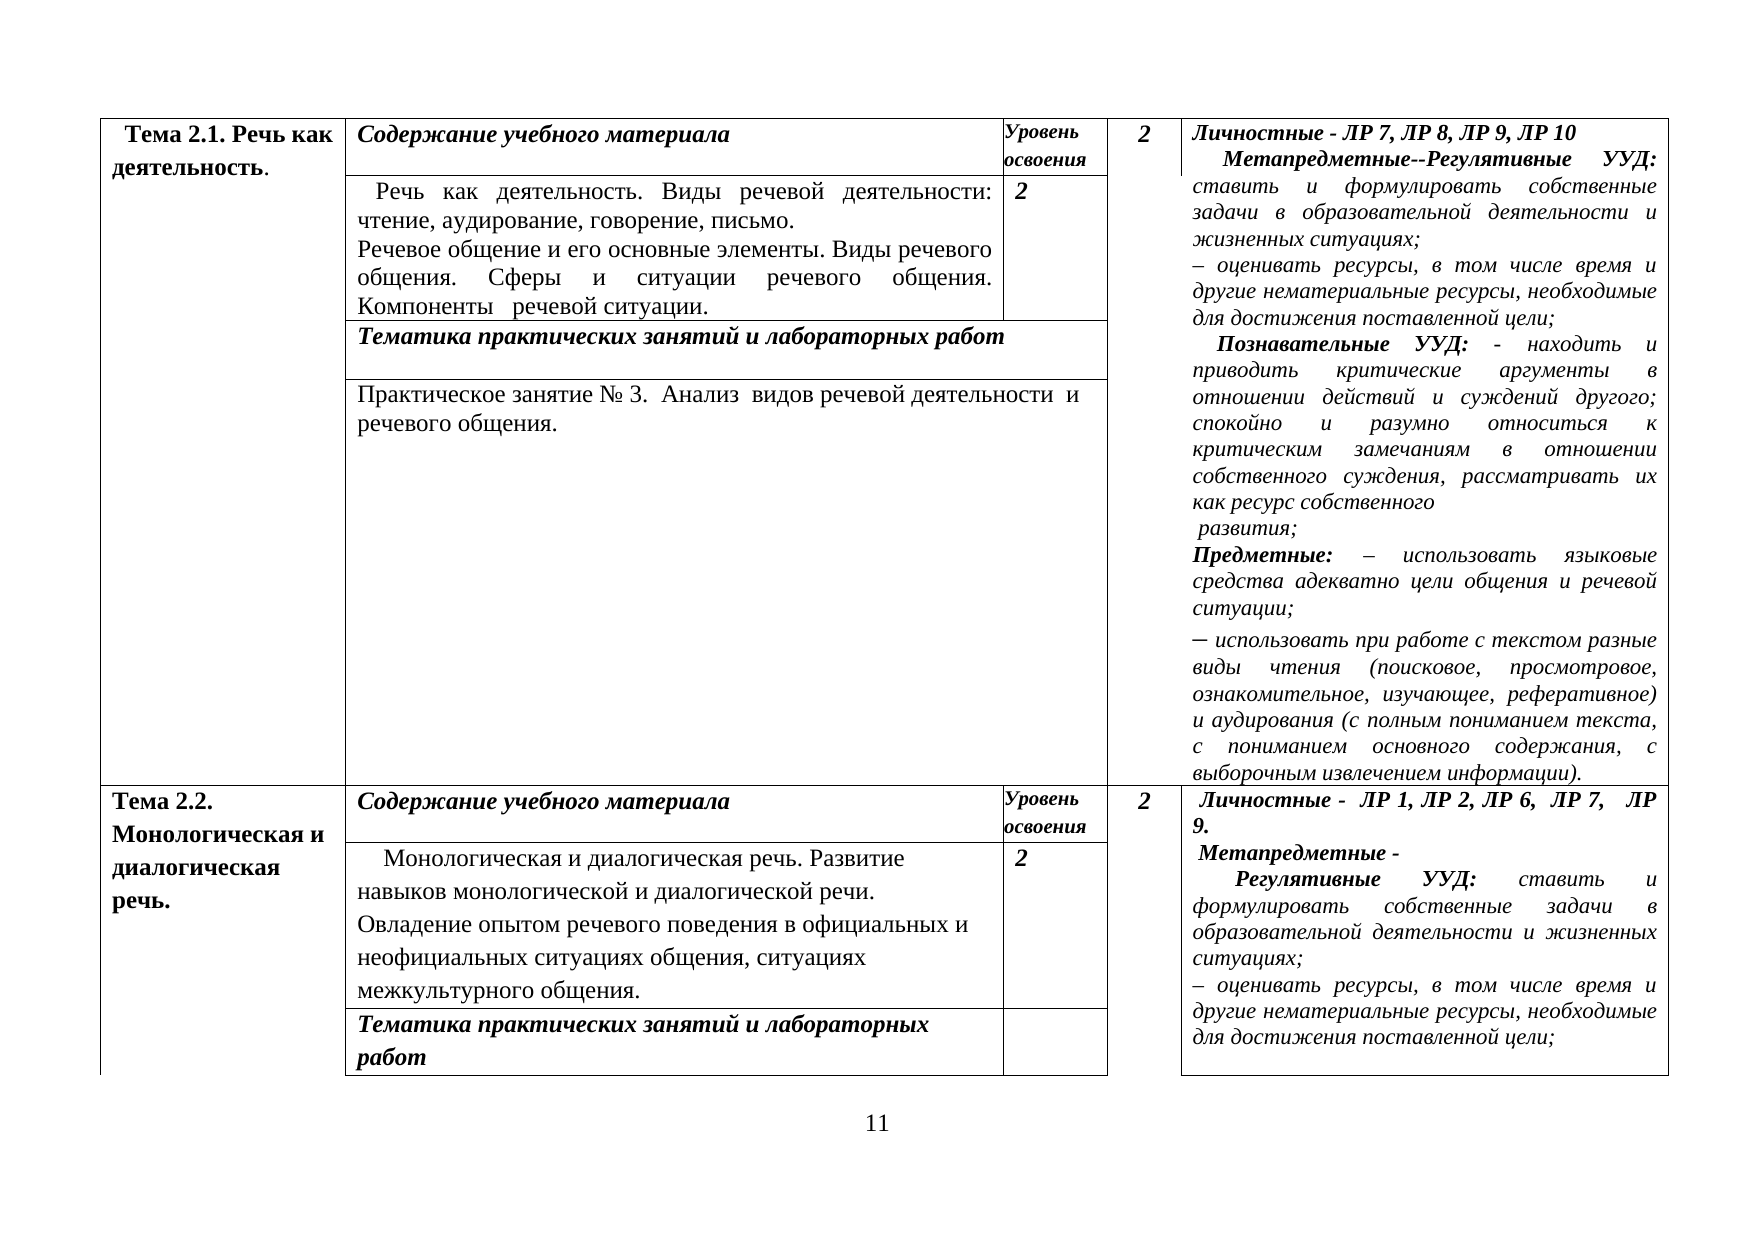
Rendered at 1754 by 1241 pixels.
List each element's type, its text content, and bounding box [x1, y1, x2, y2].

table_cell Тематика практических занятий и лабораторных работ [346, 321, 1107, 378]
table_cell Личностные - ЛР 7, ЛР 8, ЛР 9, ЛР 10 Метапредметные--Регулятивные УУД: ставить и формулировать собственные задачи в образовательной деятельности и жизненных ситуациях; – оценивать ресурсы, в том числе время и другие нематериальные ресурсы, необходимые для достижения поставленной цели; Познавательные УУД: - находить и приводить критические аргументы в отношении действий и суждений другого; спокойно и разумно относиться к критическим замечаниям в отношении собственного суждения, рассматривать их как ресурс собственного развития; Предметные: – использовать языковые средства адекватно цели общения и речевой ситуации; – использовать при работе с текстом разные виды чтения (поисковое, просмотровое, ознакомительное, изучающее, реферативное) и аудирования (с полным пониманием текста, с пониманием основного содержания, с выборочным извлечением информации). [1181, 119, 1668, 785]
table_cell [1108, 1008, 1181, 1075]
table_cell [1004, 1009, 1107, 1075]
table_cell Содержание учебного материала [346, 119, 1003, 175]
table_cell 2 [1004, 843, 1107, 1008]
table_cell Тема 2.2. Монологическая и диалогическая речь. [101, 786, 345, 1075]
table_cell Тематика практических занятий и лабораторных работ [346, 1009, 1003, 1075]
table_cell Содержание учебного материала [346, 786, 1003, 842]
table_cell 2 [1004, 176, 1107, 320]
table_cell Тема 2.1. Речь как деятельность. [101, 119, 345, 785]
table_cell Личностные - ЛР 1, ЛР 2, ЛР 6, ЛР 7, ЛР 9. Метапредметные - Регулятивные УУД: ставить и формулировать собственные задачи в образовательной деятельности и жизненных ситуациях; – оценивать ресурсы, в том числе время и другие нематериальные ресурсы, необходимые для достижения поставленной цели; Познавательные УУД: - находить и приводить критические аргументы в отношении действий и суждений другого; спокойно и разумно относиться к критическим замечаниям в отношении собственного суждения, рассматривать их как ресурс собственного развития; Коммуникативные УУД: – осуществлять деловую коммуникацию как со сверстниками, так и со взрослыми (как внутри образовательной организации, так и за ее пределами), подбирать партнеров для деловой коммуникации исходя из соображений результативности взаимодействия, а не личных симпатий; – при осуществлении групповой работы быть как руководителем, так и членом команды в разных ролях (генератор идей, критик, исполнитель, выступающий, эксперт и т.д.); Предметные результаты: – создавать устные и письменные высказывания, монологические и диалогические тексты определенной функционально-смысловой принадлежности (описание, повествование, рассуждение) и определенных жанров (тезисы, конспекты, выступления, лекции, отчеты, сообщения, аннотации, рефераты, доклады, сочинения); – выстраивать композицию текста, используя знания о его структурных элементах; – создавать устные и письменные тексты разных жанров в соответствии с функционально-стилевой принадлежностью текста; – сознательно использовать изобразительно-выразительные средства языка при создании текста. [1182, 786, 1668, 1075]
table_cell 2 [1108, 119, 1181, 785]
table_cell Практическое занятие № 3. Анализ видов речевой деятельности и речевого общения. [346, 380, 1107, 785]
table_cell Уровень освоения [1004, 119, 1107, 175]
table_cell 2 [1108, 786, 1181, 1008]
table_cell Монологическая и диалогическая речь. Развитие навыков монологической и диалогической речи. Овладение опытом речевого поведения в официальных и неофициальных ситуациях общения, ситуациях межкультурного общения. [346, 843, 1003, 1008]
table_cell Речь как деятельность. Виды речевой деятельности: чтение, аудирование, говорение, письмо. Речевое общение и его основные элементы. Виды речевого общения. Сферы и ситуации речевого общения. Компоненты речевой ситуации. [346, 176, 1003, 320]
table_cell Уровень освоения [1004, 786, 1107, 842]
